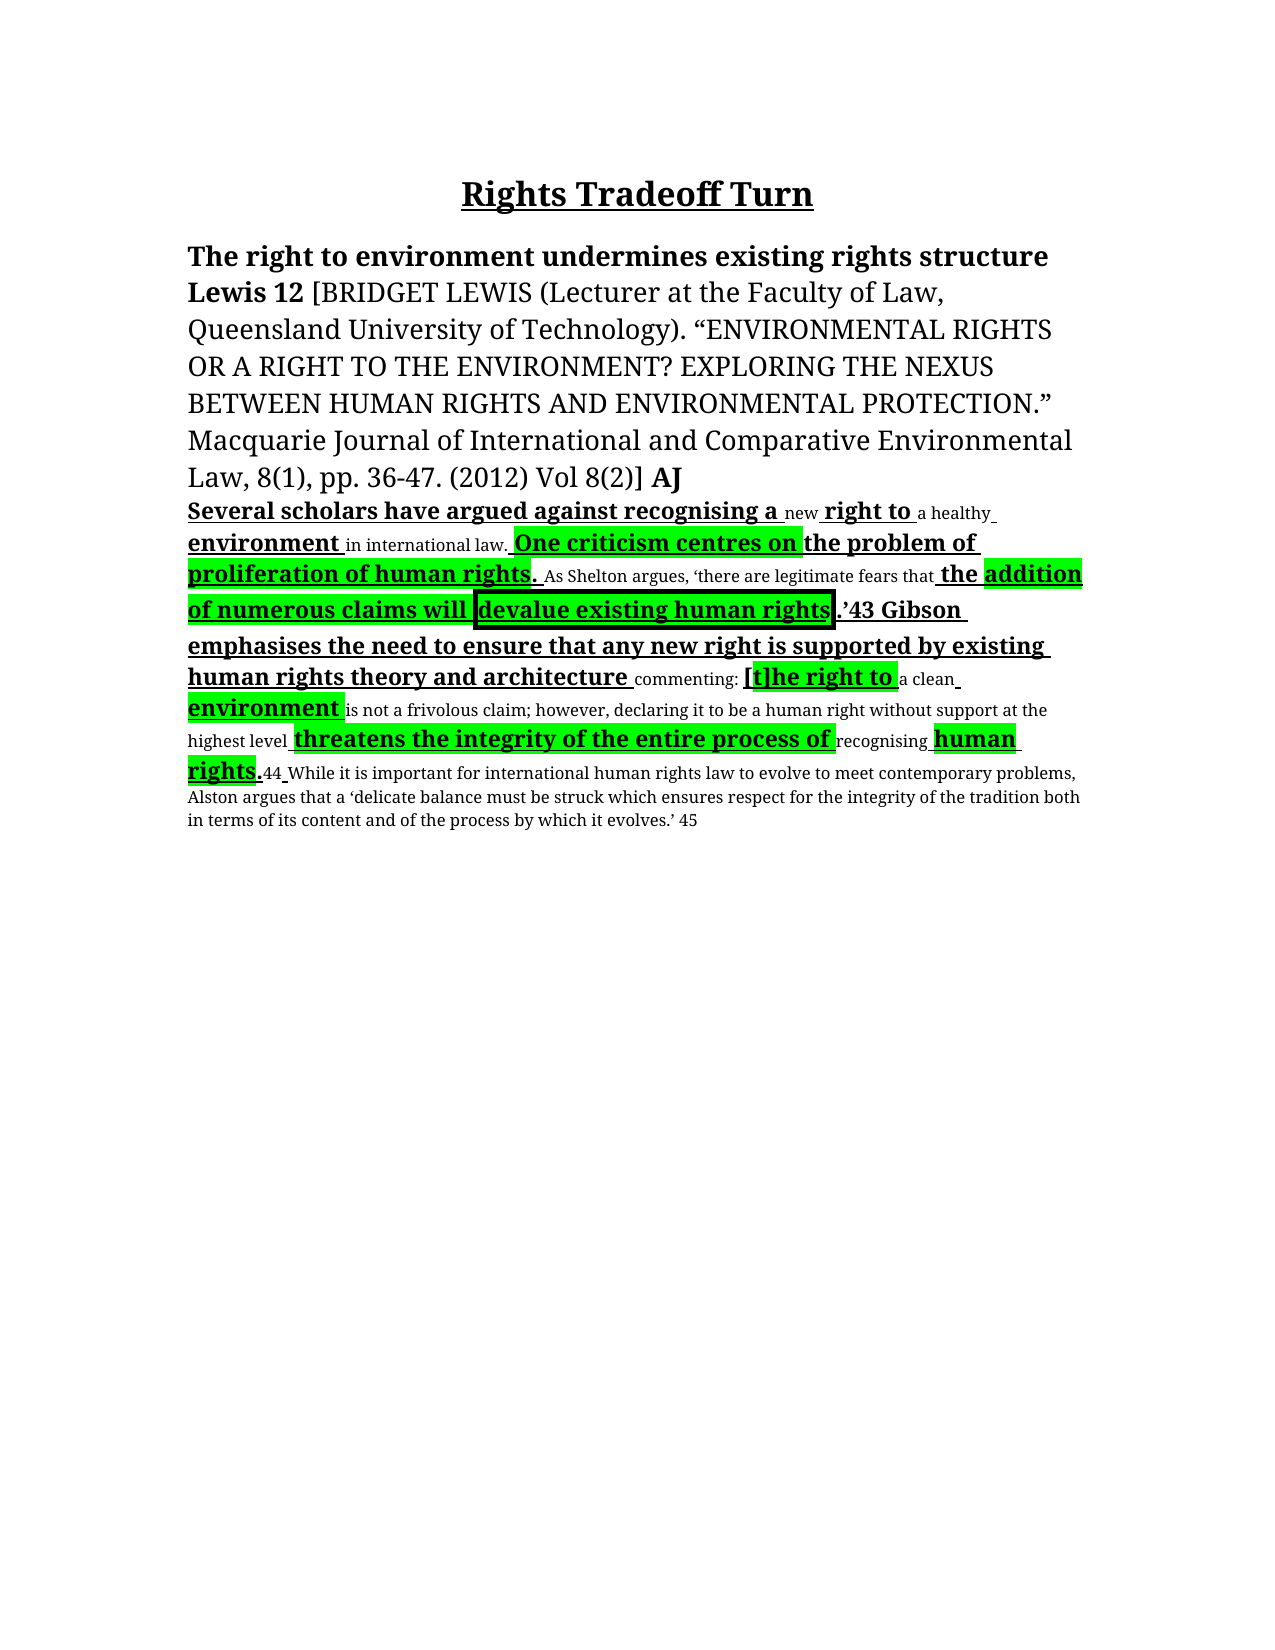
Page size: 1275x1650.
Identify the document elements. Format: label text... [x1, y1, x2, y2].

text Lewis 12 [BRIDGET LEWIS (Lecturer at the Faculty of Law, Queensland University of Technology). “ENVIRONMENTAL RIGHTS OR A RIGHT TO THE ENVIRONMENT? EXPLORING THE NEXUS BETWEEN HUMAN RIGHTS AND ENVIRONMENTAL PROTECTION.” Macquarie Journal of International and Comparative Environmental Law, 8(1), pp. 36-47. (2012) Vol 8(2)] AJ [187, 274, 1087, 495]
subtitle Rights Tradeoff Turn [187, 171, 1087, 216]
text Several scholars have argued against recognising a new right to a healthy environment in international law. One criticism centres on the problem of proliferation of human rights. As Shelton argues, ‘there are legitimate fears that the addition of numerous claims will devalue existing human rights.’43 Gibson emphasises the need to ensure that any new right is supported by existing human rights theory and architecture commenting: [t]he right to a clean environment is not a frivolous claim; however, declaring it to be a human right without support at the highest level threatens the integrity of the entire process of recognising human rights.44 While it is important for international human rights law to evolve to meet contemporary problems, Alston argues that a ‘delicate balance must be struck which ensures respect for the integrity of the tradition both in terms of its content and of the process by which it evolves.’ 45 [187, 495, 1087, 831]
subtitle The right to environment undermines existing rights structure [187, 237, 1087, 274]
